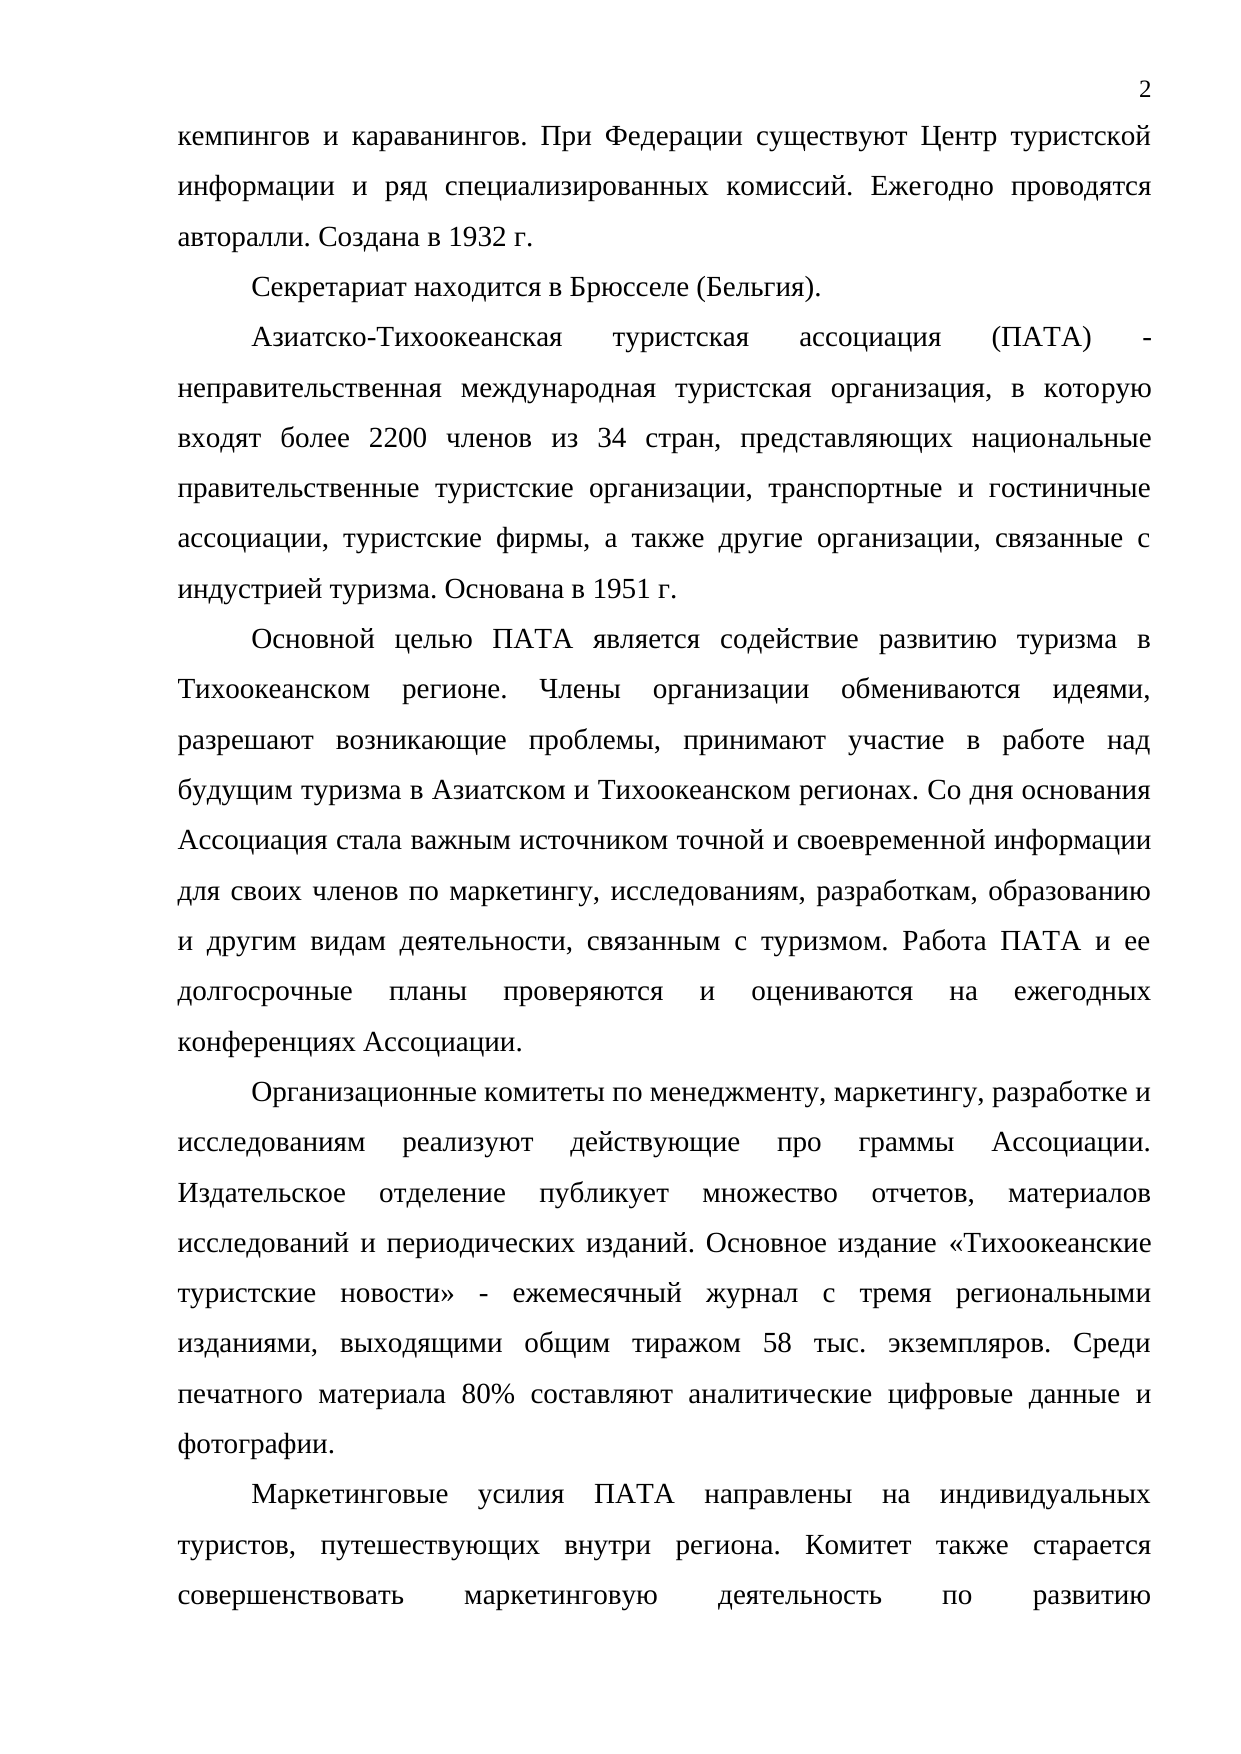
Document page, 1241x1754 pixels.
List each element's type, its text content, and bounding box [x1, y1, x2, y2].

text Основной целью ПАТА является содействие развитию туризма в Тихоокеанском регионе. Члены организации обмениваются идеями, разрешают возникающие проблемы, принимают участие в работе над будущим туризма в Азиатском и Тихоокеанском регионах. Со дня основания Ассоциация стала важным источником точной и своевременной информации для своих членов по маркетингу, исследованиям, разработкам, образованию и другим видам деятельности, связанным с туризмом. Работа ПАТА и ее долгосрочные планы проверяются и оцениваются на ежегодных конференциях Ассоциации. [177, 621, 1152, 1057]
text Азиатско-Тихоокеанская туристская ассоциация (ПАТА) - неправительственная международная туристская организация, в которую входят более 2200 членов из 34 стран, представляющих национальные правительственные туристские организации, транспортные и гостиничные ассоциации, туристские фирмы, а также другие организации, связанные с индустрией туризма. Основана в . [177, 319, 1152, 604]
text Секретариат находится в Брюсселе (Бельгия). [177, 269, 1152, 303]
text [177, 1477, 1152, 1611]
text Организационные комитеты по менеджменту, маркетингу, разработке и исследованиям реализуют действующие про граммы Ассоциации. Издательское отделение публикует множество отчетов, материалов исследований и периодических изданий. Основное издание «Тихоокеанские туристские новости» - ежемесячный журнал с тремя региональными изданиями, выходящими общим тиражом 58 тыс. экземпляров. Среди печатного материала 80% составляют аналитические цифровые данные и фотографии. [177, 1074, 1152, 1460]
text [177, 118, 1152, 252]
